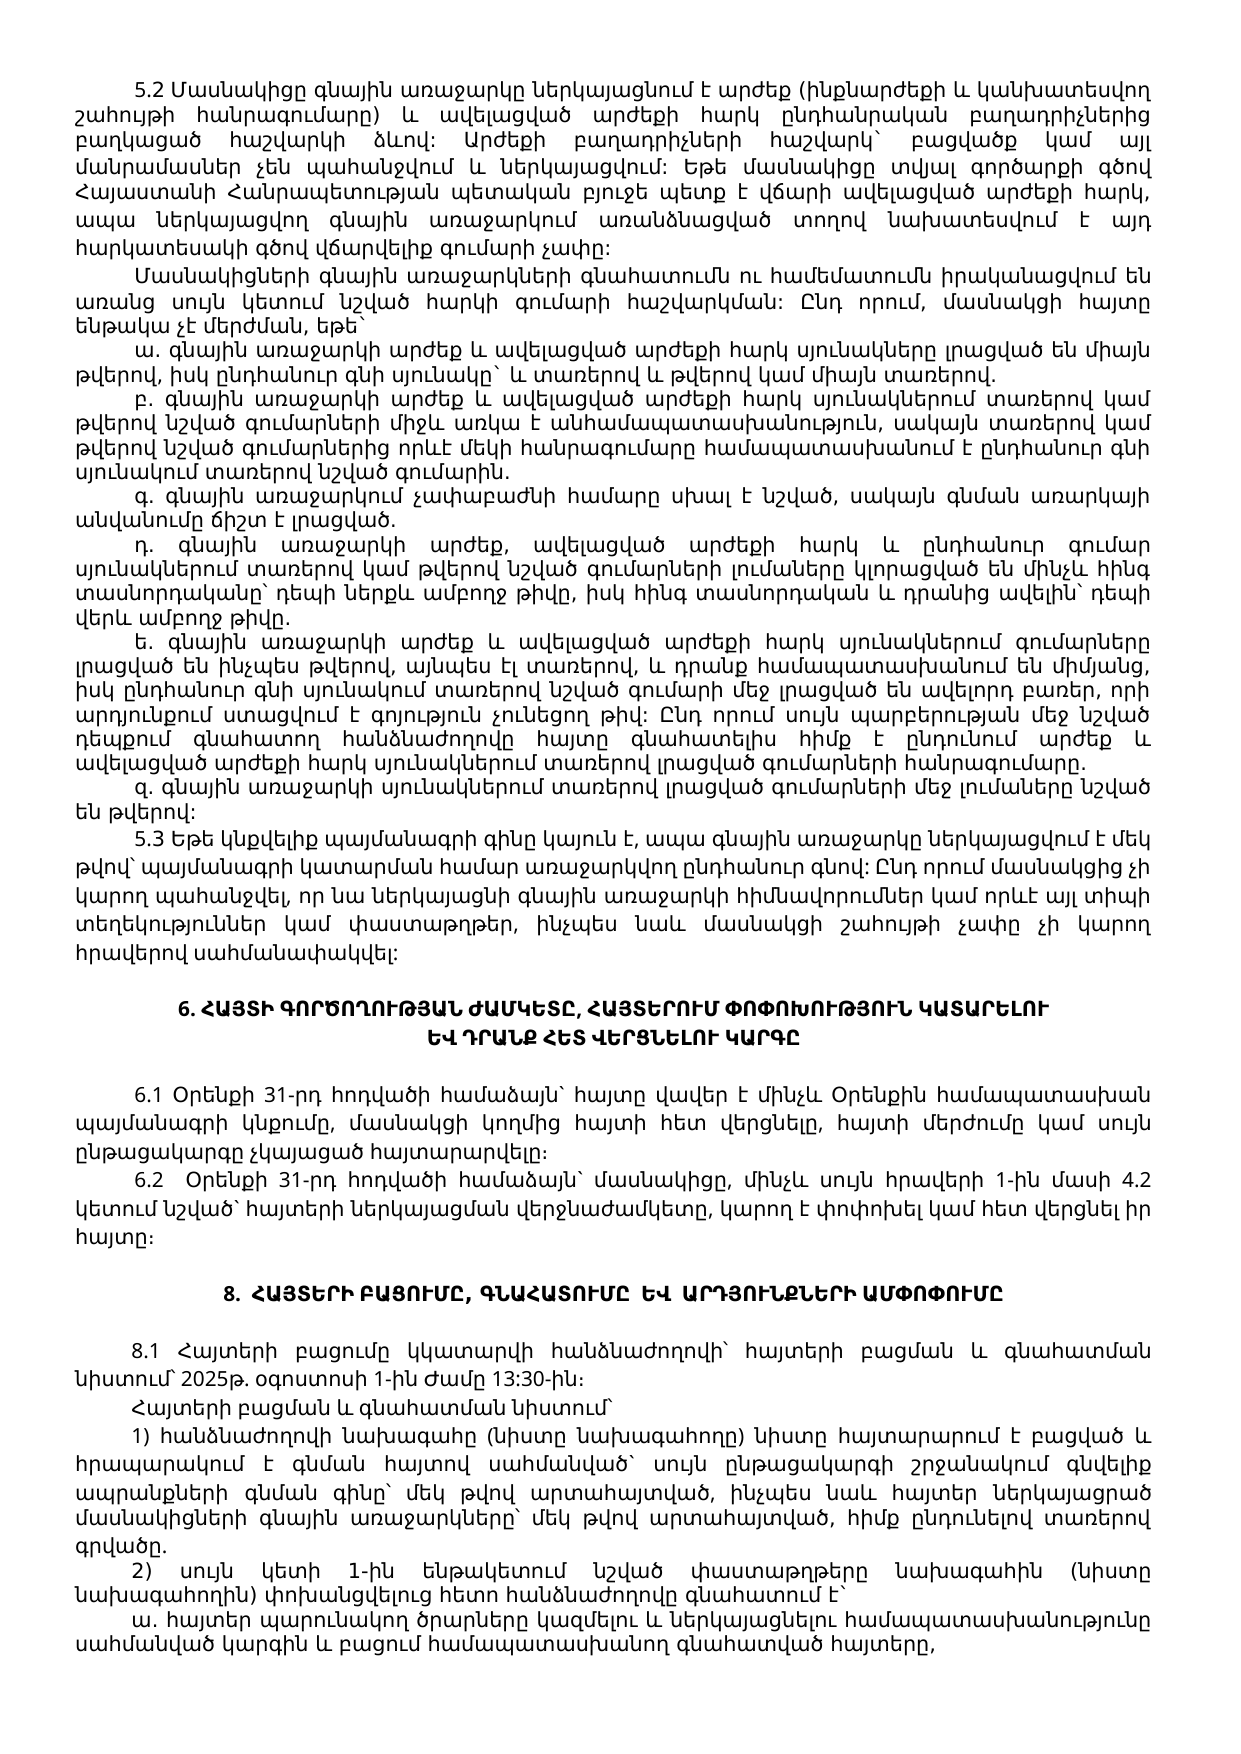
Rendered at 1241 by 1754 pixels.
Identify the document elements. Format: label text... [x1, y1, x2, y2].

text 8. ՀԱՅՏԵՐԻ ԲԱՑՈՒՄԸ, ԳՆԱՀԱՏՈՒՄԸ ԵՎ ԱՐԴՅՈՒՆՔՆԵՐԻ ԱՄՓՈՓՈՒՄԸ [75, 1279, 1152, 1307]
text 8.1 Հայտերի բացումը կկատարվի հանձնաժողովի՝ հայտերի բացման և գնահատման նիստում՝ 2025թ. օգոստոսի 1-ին Ժամը 13:30-ին։ [75, 1336, 1152, 1393]
text զ. գնային առաջարկի սյունակներում տառերով լրացված գումարների մեջ լումաները նշված են թվերով: [75, 775, 1152, 824]
text ա. գնային առաջարկի արժեք և ավելացված արժեքի հարկ սյունակները լրացված են միայն թվերով, իսկ ընդհանուր գնի սյունակը` և տառերով և թվերով կամ միայն տառերով. [75, 338, 1152, 387]
text 6.1 Օրենքի 31-րդ հոդվածի համաձայն` հայտը վավեր է մինչև Օրենքին համապատասխան պայմանագրի կնքումը, մասնակցի կողմից հայտի հետ վերցնելը, հայտի մերժումը կամ սույն ընթացակարգը չկայացած հայտարարվելը։ [75, 1080, 1152, 1165]
text ԵՎ ԴՐԱՆՔ ՀԵՏ ՎԵՐՑՆԵԼՈՒ ԿԱՐԳԸ [75, 1023, 1152, 1051]
text բ. գնային առաջարկի արժեք և ավելացված արժեքի հարկ սյունակներում տառերով կամ թվերով նշված գումարների միջև առկա է անհամապատասխանություն, սակայն տառերով կամ թվերով նշված գումարներից որևէ մեկի հանրագումարը համապատասխանում է ընդհանուր գնի սյունակում տառերով նշված գումարին. [75, 387, 1152, 484]
text Մասնակիցների գնային առաջարկների գնահատումն ու համեմատումն իրականացվում են առանց սույն կետում նշված հարկի գումարի հաշվարկման: Ընդ որում, մասնակցի հայտը ենթակա չէ մերժման, եթե` [75, 262, 1152, 338]
text 6. ՀԱՅՏԻ ԳՈՐԾՈՂՈՒԹՅԱՆ ԺԱՄԿԵՏԸ, ՀԱՅՏԵՐՈՒՄ ՓՈՓՈԽՈՒԹՅՈՒՆ ԿԱՏԱՐԵԼՈՒ [75, 994, 1152, 1023]
text 5.3 Եթե կնքվելիք պայմանագրի գինը կայուն է, ապա գնային առաջարկը ներկայացվում է մեկ թվով՝ պայմանագրի կատարման համար առաջարկվող ընդհանուր գնով: Ընդ որում մասնակցից չի կարող պահանջվել, որ նա ներկայացնի գնային առաջարկի հիմնավորումներ կամ որևէ այլ տիպի տեղեկություններ կամ փաստաթղթեր, ինչպես նաև մասնակցի շահույթի չափը չի կարող հրավերով սահմանափակվել: [75, 824, 1152, 966]
text 5.2 Մասնակիցը գնային առաջարկը ներկայացնում է արժեք (ինքնարժեքի և կանխատեսվող շահույթի հանրագումարը) և ավելացված արժեքի հարկ ընդհանրական բաղադրիչներից բաղկացած հաշվարկի ձևով: Արժեքի բաղադրիչների հաշվարկ` բացվածք կամ այլ մանրամասներ չեն պահանջվում և ներկայացվում: Եթե մասնակիցը տվյալ գործարքի գծով Հայաստանի Հանրապետության պետական բյուջե պետք է վճարի ավելացված արժեքի հարկ, ապա ներկայացվող գնային առաջարկում առանձնացված տողով նախատեսվում է այդ հարկատեսակի գծով վճարվելիք գումարի չափը: [75, 75, 1152, 262]
text 1) հանձնաժողովի նախագահը (նիստը նախագահողը) նիստը հայտարարում է բացված և հրապարակում է գնման հայտով սահմանված` սույն ընթացակարգի շրջանակում գնվելիք ապրանքների գնման գինը՝ մեկ թվով արտահայտված, ինչպես նաև հայտեր ներկայացրած մասնակիցների գնային առաջարկները՝ մեկ թվով արտահայտված, հիմք ընդունելով տառերով գրվածը. [75, 1421, 1152, 1559]
text ա. հայտեր պարունակող ծրարները կազմելու և ներկայացնելու համապատասխանությունը սահմանված կարգին և բացում համապատասխանող գնահատված հայտերը, [75, 1608, 1152, 1656]
text դ. գնային առաջարկի արժեք, ավելացված արժեքի հարկ և ընդհանուր գումար սյունակներում տառերով կամ թվերով նշված գումարների լումաները կլորացված են մինչև հինգ տասնորդականը՝ դեպի ներքև ամբողջ թիվը, իսկ հինգ տասնորդական և դրանից ավելին՝ դեպի վերև ամբողջ թիվը. [75, 533, 1152, 630]
text 6.2 Օրենքի 31-րդ հոդվածի համաձայն` մասնակիցը, մինչև սույն հրավերի 1-ին մասի 4.2 կետում նշված` հայտերի ներկայացման վերջնաժամկետը, կարող է փոփոխել կամ հետ վերցնել իր հայտը։ [75, 1165, 1152, 1251]
text ե. գնային առաջարկի արժեք և ավելացված արժեքի հարկ սյունակներում գումարները լրացված են ինչպես թվերով, այնպես էլ տառերով, և դրանք համապատասխանում են միմյանց, իսկ ընդհանուր գնի սյունակում տառերով նշված գումարի մեջ լրացված են ավելորդ բառեր, որի արդյունքում ստացվում է գոյություն չունեցող թիվ: Ընդ որում սույն պարբերության մեջ նշված դեպքում գնահատող հանձնաժողովը հայտը գնահատելիս հիմք է ընդունում արժեք և ավելացված արժեքի հարկ սյունակներում տառերով լրացված գումարների հանրագումարը. [75, 630, 1152, 775]
text գ. գնային առաջարկում չափաբաժնի համարը սխալ է նշված, սակայն գնման առարկայի անվանումը ճիշտ է լրացված. [75, 484, 1152, 533]
text 2) սույն կետի 1-ին ենթակետում նշված փաստաթղթերը նախագահին (նիստը նախագահողին) փոխանցվելուց հետո հանձնաժողովը գնահատում է` [75, 1559, 1152, 1608]
text Հայտերի բացման և գնահատման նիստում՝ [75, 1393, 1152, 1421]
